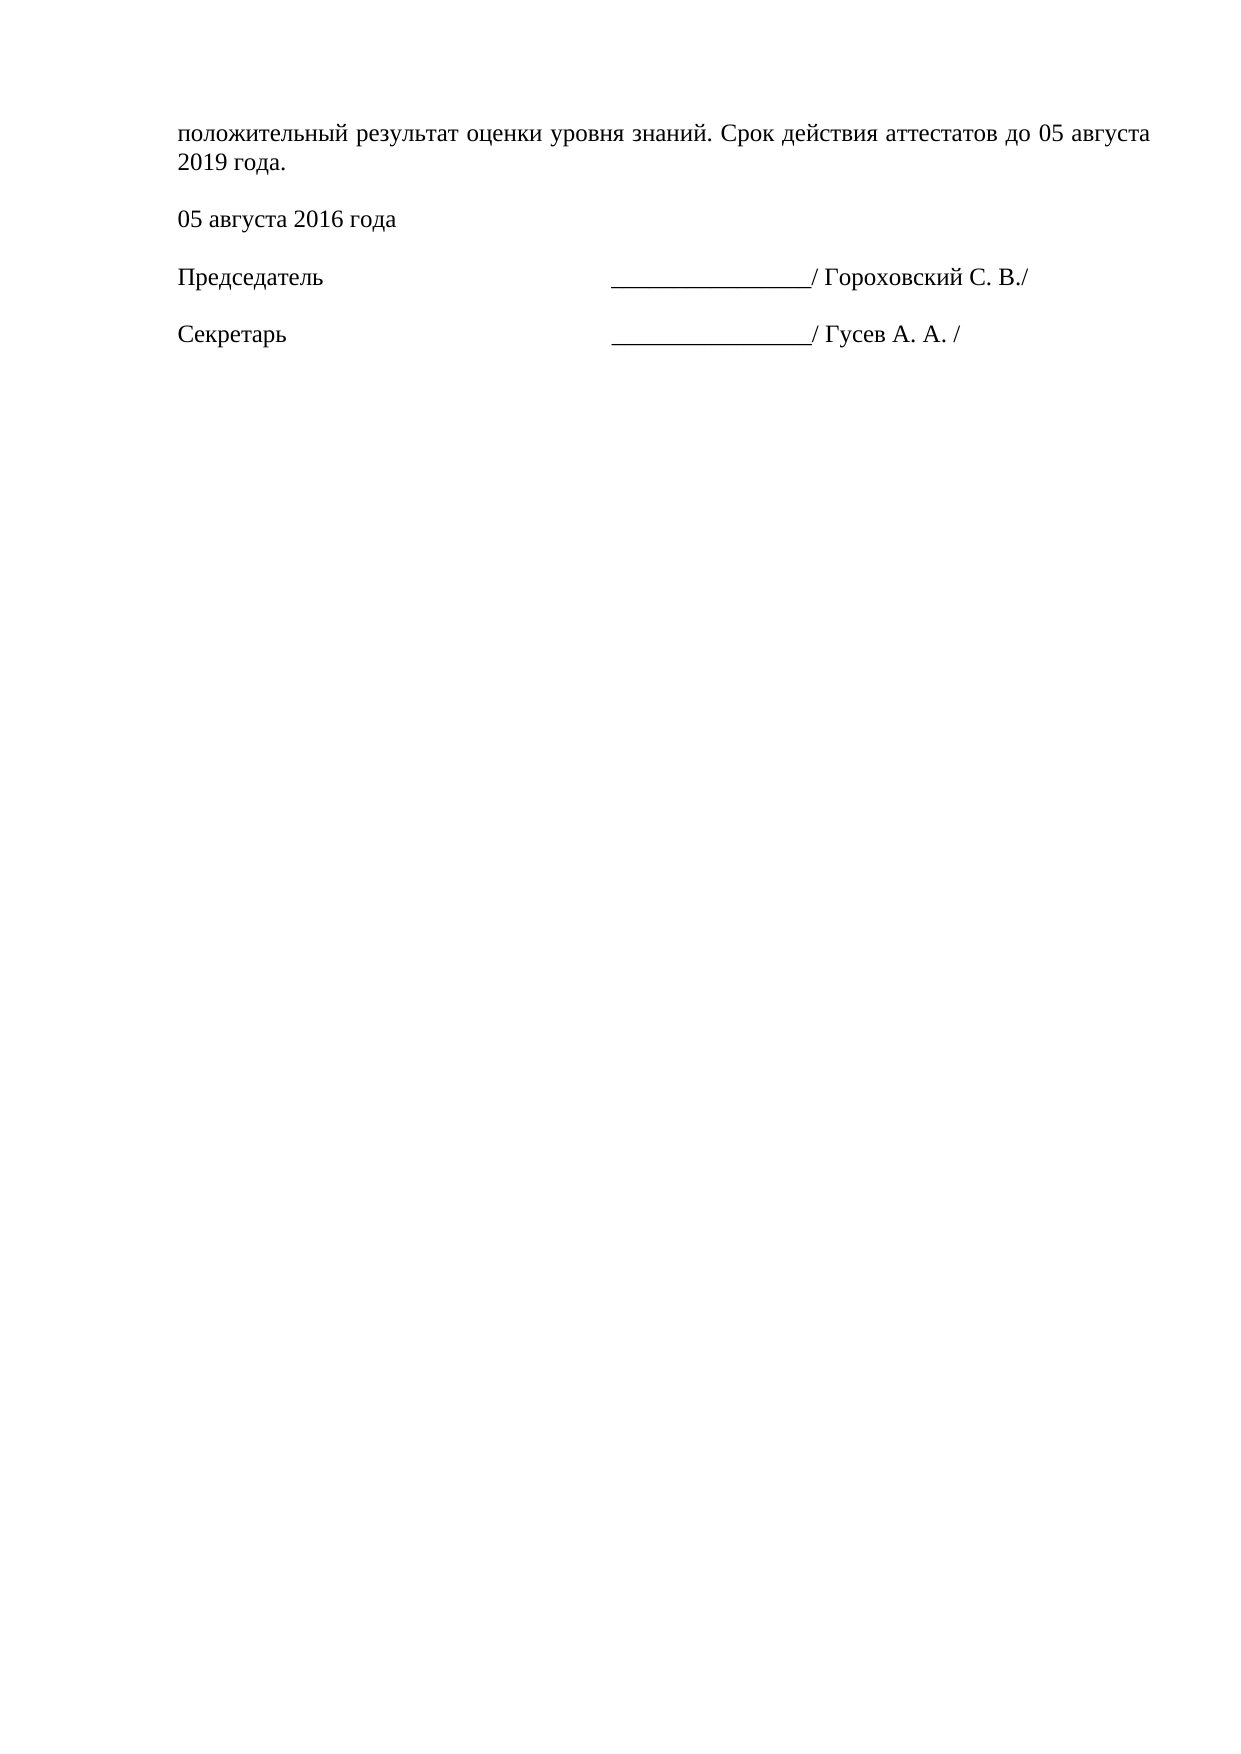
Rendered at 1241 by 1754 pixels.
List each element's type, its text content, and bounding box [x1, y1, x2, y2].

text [177, 118, 1152, 176]
text Председатель ________________/ Гороховский С. В. / [177, 262, 1152, 291]
text 05 августа 2016 года [177, 204, 1152, 233]
text Секретарь ________________/ Гусев А. А. / [177, 319, 1152, 348]
